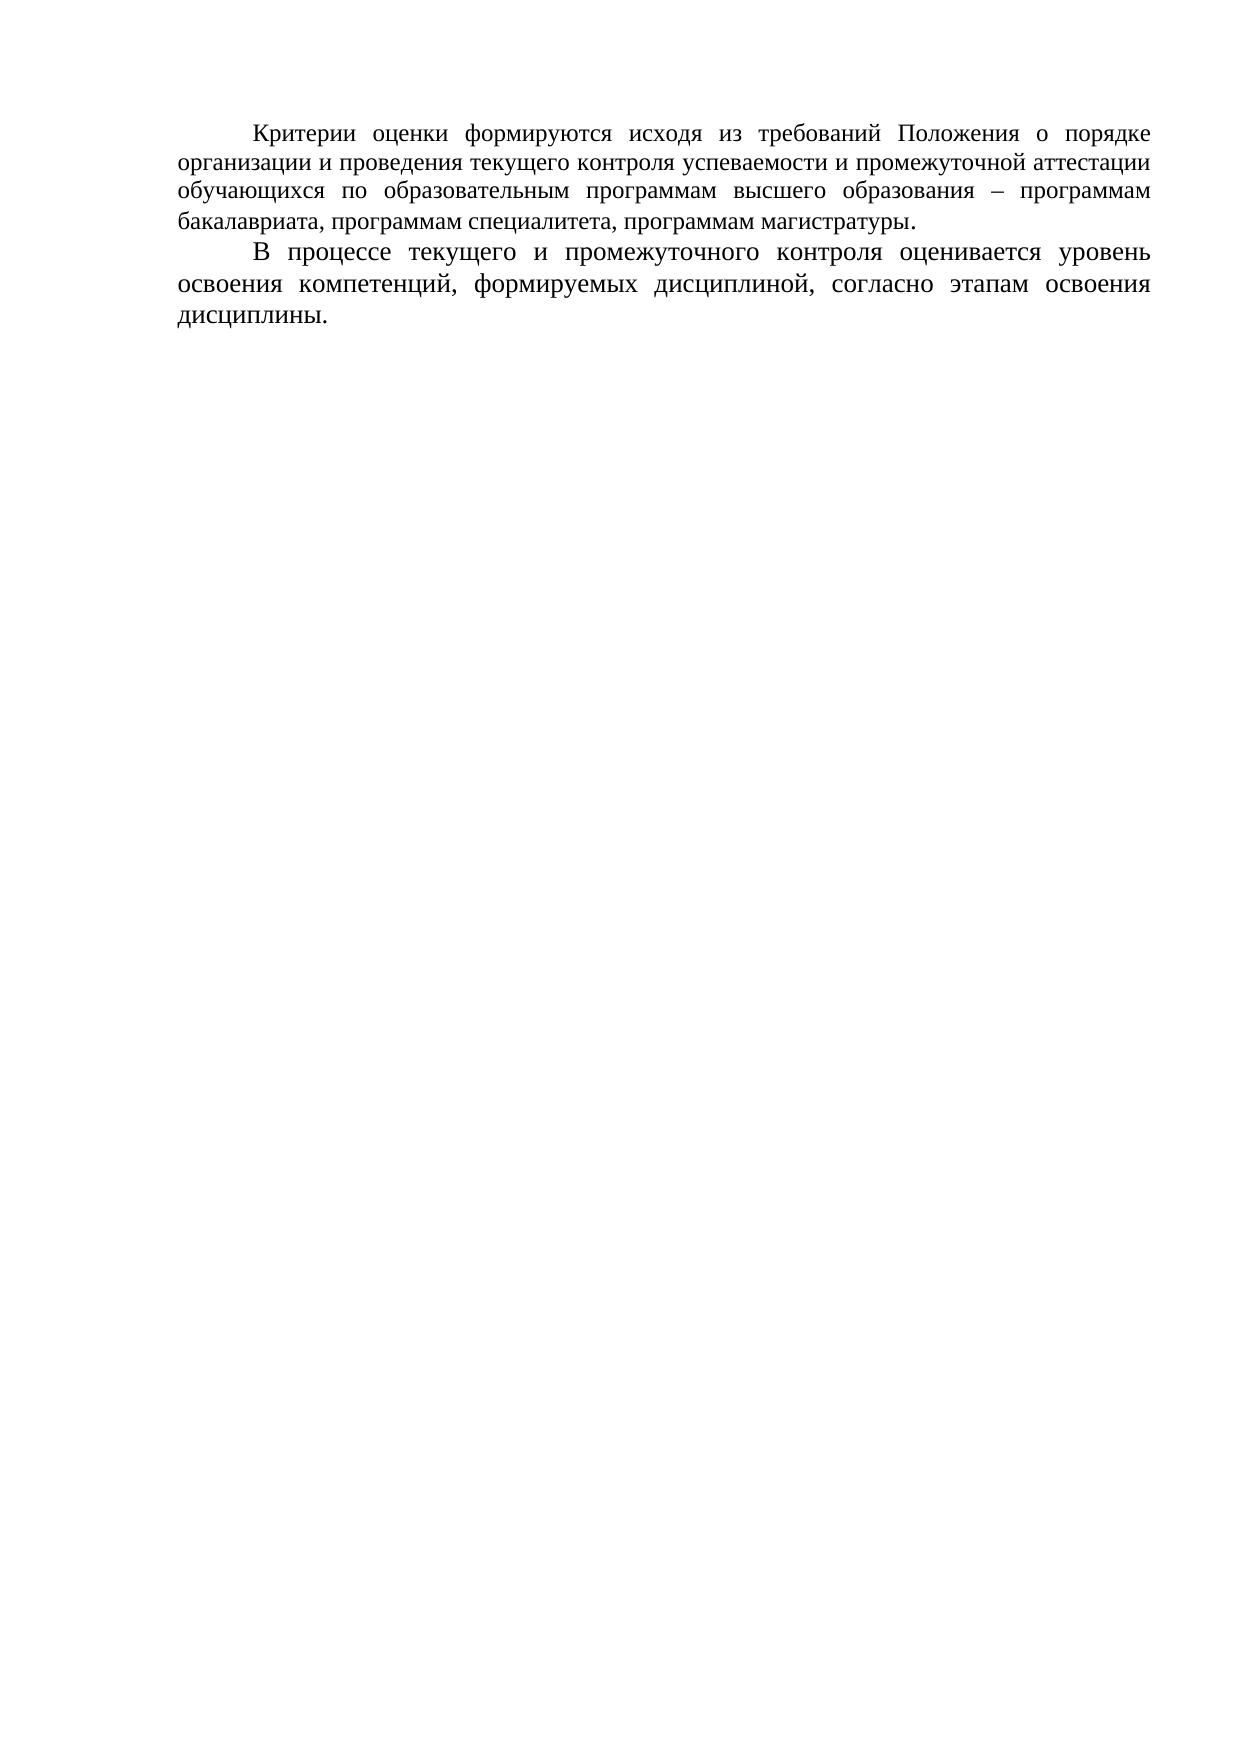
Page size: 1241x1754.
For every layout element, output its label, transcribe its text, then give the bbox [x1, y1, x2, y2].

text В процессе текущего и промежуточного контроля оценивается уровень освоения компетенций, формируемых дисциплиной, согласно этапам освоения дисциплины. [177, 236, 1152, 329]
text Критерии оценки формируются исходя из требований Положения о порядке организации и проведения текущего контроля успеваемости и промежуточной аттестации обучающихся по образовательным программам высшего образования – программам бакалавриата, программам специалитета, программам магистратуры. [177, 118, 1152, 236]
